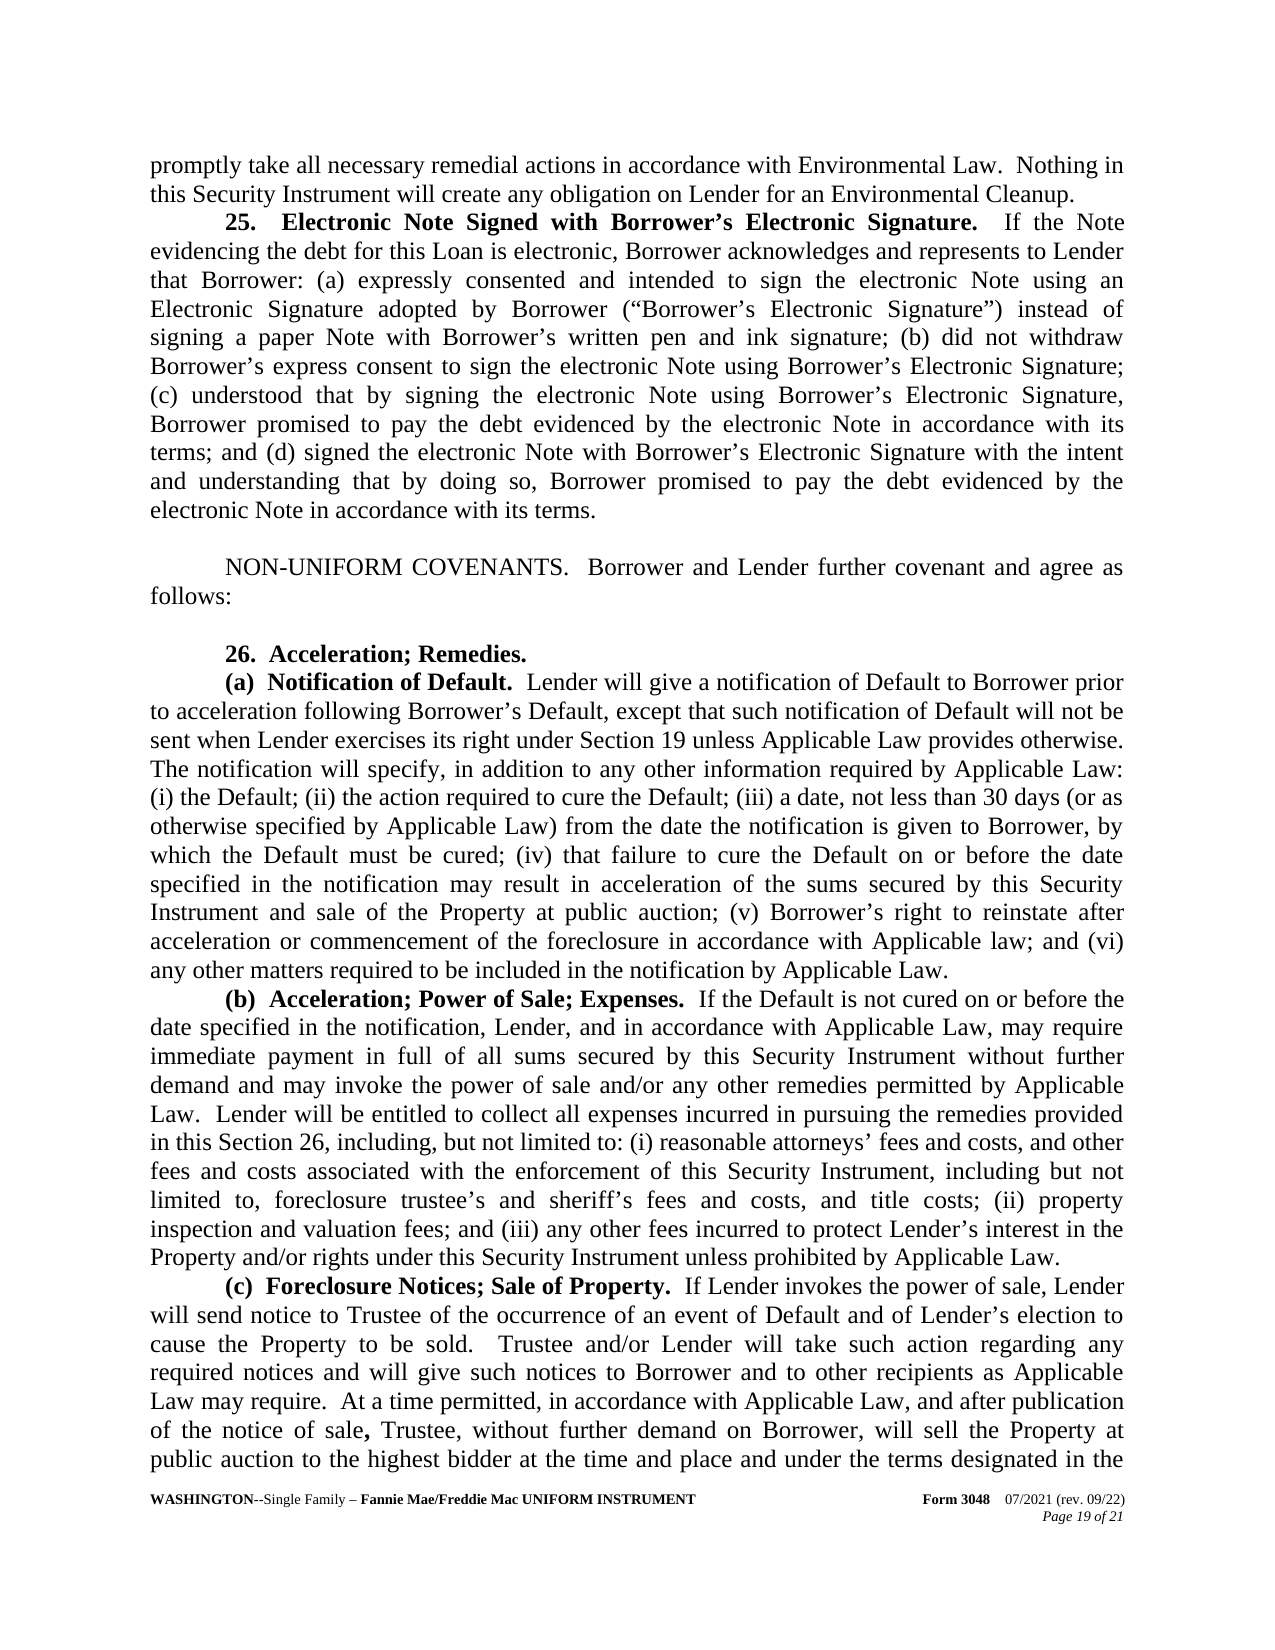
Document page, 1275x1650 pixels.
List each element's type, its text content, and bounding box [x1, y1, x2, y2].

text 26. Acceleration; Remedies. [150, 639, 1125, 667]
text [150, 150, 1125, 207]
text (b) Acceleration; Power of Sale; Expenses. If the Default is not cured on or before the date specified in the notification, Lender, and in accordance with Applicable Law, may require immediate payment in full of all sums secured by this Security Instrument without further demand and may invoke the power of sale and/or any other remedies permitted by Applicable Law. Lender will be entitled to collect all expenses incurred in pursuing the remedies provided in this Section 26, including, but not limited to: (i) reasonable attorneys’ fees and costs, and other fees and costs associated with the enforcement of this Security Instrument, including but not limited to, foreclosure trustee’s and sheriff’s fees and costs, and title costs; (ii) property inspection and valuation fees; and (iii) any other fees incurred to protect Lender’s interest in the Property and/or rights under this Security Instrument unless prohibited by Applicable Law. [150, 984, 1125, 1271]
text 25. Electronic Note Signed with Borrower’s Electronic Signature. If the Note evidencing the debt for this Loan is electronic, Borrower acknowledges and represents to Lender that Borrower: (a) expressly consented and intended to sign the electronic Note using an Electronic Signature adopted by Borrower (“Borrower’s Electronic Signature”) instead of signing a paper Note with Borrower’s written pen and ink signature; (b) did not withdraw Borrower’s express consent to sign the electronic Note using Borrower’s Electronic Signature; (c) understood that by signing the electronic Note using Borrower’s Electronic Signature, Borrower promised to pay the debt evidenced by the electronic Note in accordance with its terms; and (d) signed the electronic Note with Borrower’s Electronic Signature with the intent and understanding that by doing so, Borrower promised to pay the debt evidenced by the electronic Note in accordance with its terms. [150, 207, 1125, 524]
text NON-UNIFORM COVENANTS. Borrower and Lender further covenant and agree as follows: [150, 552, 1125, 610]
text (a) Notification of Default. Lender will give a notification of Default to Borrower prior to acceleration following Borrower’s Default, except that such notification of Default will not be sent when Lender exercises its right under Section 19 unless Applicable Law provides otherwise. The notification will specify, in addition to any other information required by Applicable Law: (i) the Default; (ii) the action required to cure the Default; (iii) a date, not less than 30 days (or as otherwise specified by Applicable Law) from the date the notification is given to Borrower, by which the Default must be cured; (iv) that failure to cure the Default on or before the date specified in the notification may result in acceleration of the sums secured by this Security Instrument and sale of the Property at public auction; (v) Borrower’s right to reinstate after acceleration or commencement of the foreclosure in accordance with Applicable law; and (vi) any other matters required to be included in the notification by Applicable Law. [150, 667, 1125, 984]
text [150, 1271, 1125, 1472]
